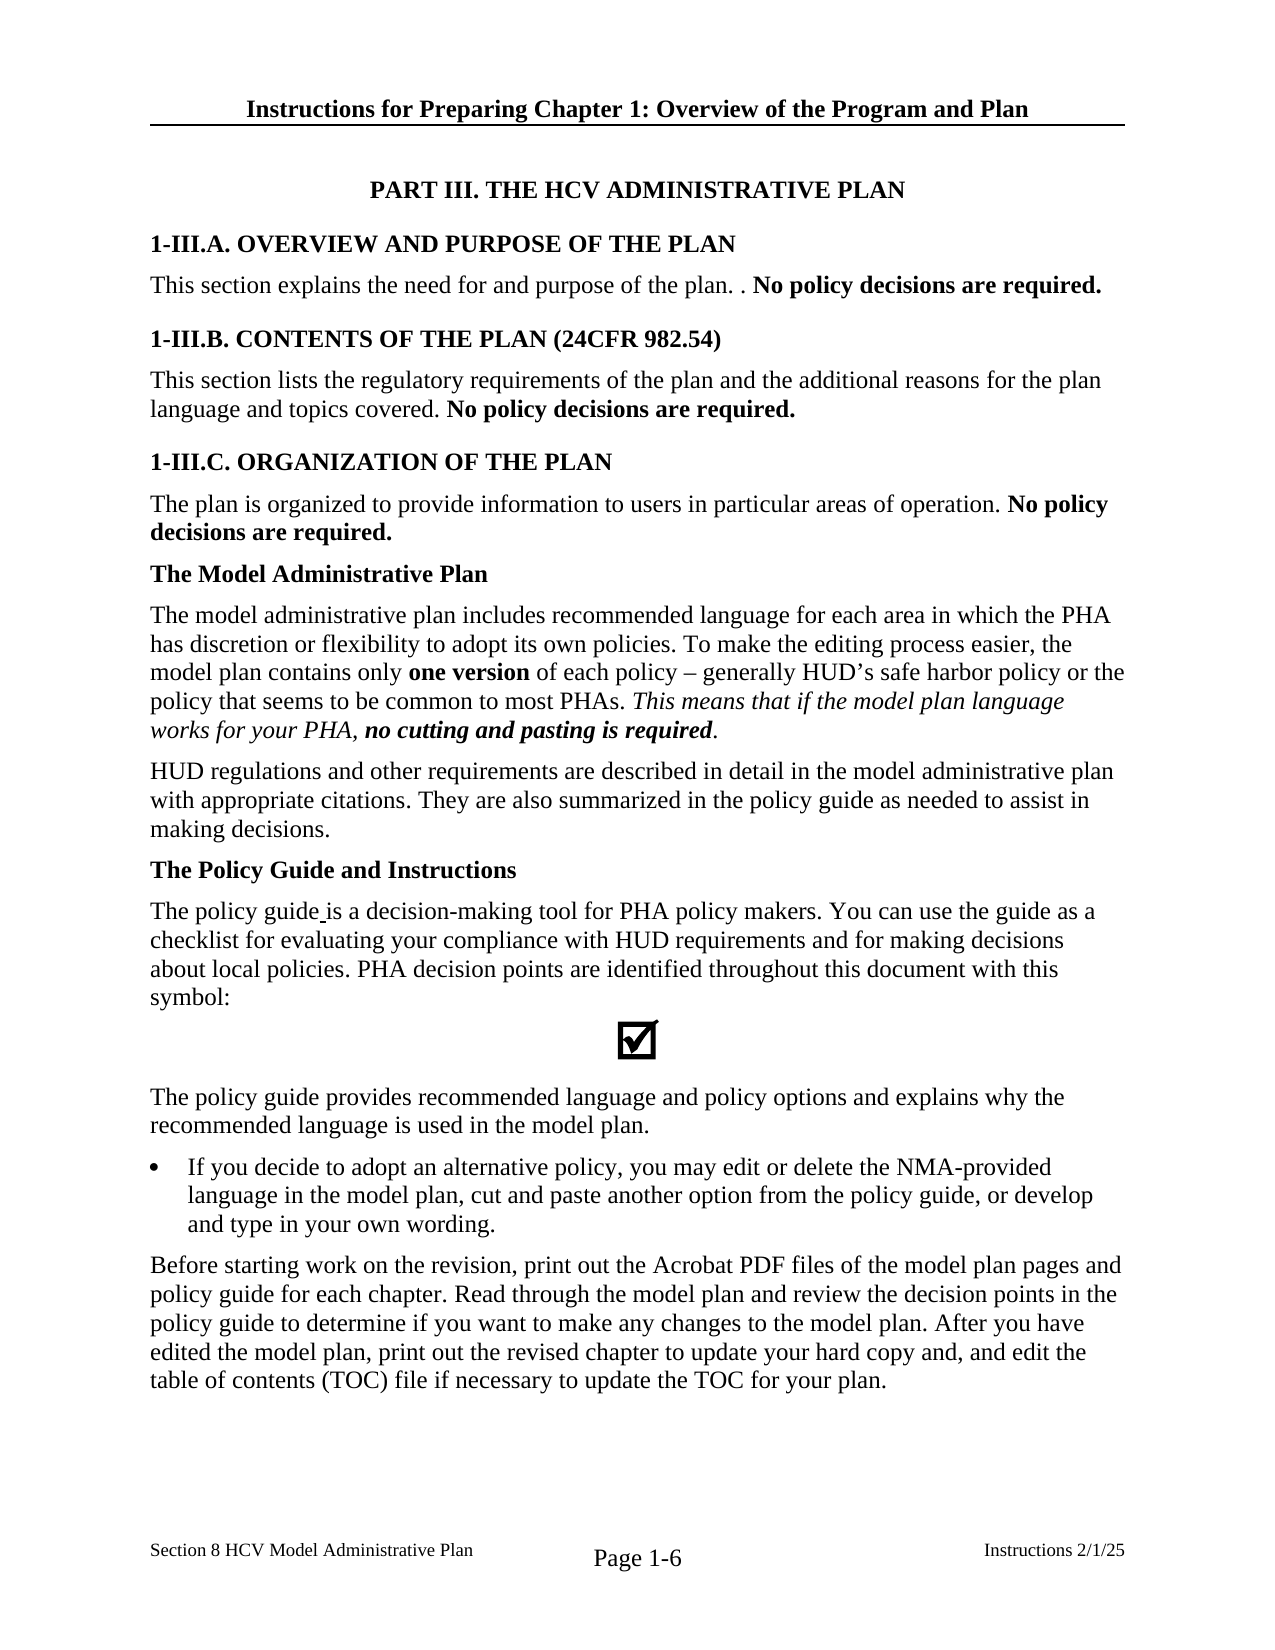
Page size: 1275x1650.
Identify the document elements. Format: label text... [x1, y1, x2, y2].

text The policy guide provides recommended language and policy options and explains why the recommended language is used in the model plan. [150, 1082, 1125, 1139]
text The Policy Guide and Instructions [150, 855, 1125, 884]
text Before starting work on the revision, print out the Acrobat PDF files of the model plan pages and policy guide for each chapter. Read through the model plan and review the decision points in the policy guide to determine if you want to make any changes to the model plan. After you have edited the model plan, print out the revised chapter to update your hard copy and, and edit the table of contents (TOC) file if necessary to update the TOC for your plan. [150, 1251, 1125, 1394]
text HUD regulations and other requirements are described in detail in the model administrative plan with appropriate citations. They are also summarized in the policy guide as needed to assist in making decisions. [150, 756, 1125, 842]
text This section lists the regulatory requirements of the plan and the additional reasons for the plan language and topics covered. No policy decisions are required. [150, 365, 1125, 422]
list If you decide to adopt an alternative policy, you may edit or delete the NMA-provided language in the model plan, cut and paste another option from the policy guide, or develop and type in your own wording. [150, 1152, 1125, 1238]
text 1-III.B. CONTENTS OF THE PLAN (24CFR 982.54) [150, 324, 1125, 352]
text The model administrative plan includes recommended language for each area in which the PHA has discretion or flexibility to adopt its own policies. To make the editing process easier, the model plan contains only one version of each policy – generally HUD’s safe harbor policy or the policy that seems to be common to most PHAs. This means that if the model plan language works for your PHA, no cutting and pasting is required. [150, 600, 1125, 744]
text The plan is organized to provide information to users in particular areas of operation. No policy decisions are required. [150, 489, 1125, 546]
text 1-III.A. OVERVIEW AND PURPOSE OF THE PLAN [150, 229, 1125, 257]
text 1-III.C. ORGANIZATION OF THE PLAN [150, 447, 1125, 476]
text This section explains the need for and purpose of the plan. . No policy decisions are required. [150, 270, 1125, 299]
text The Model Administrative Plan [150, 559, 1125, 587]
text The policy guide is a decision-making tool for PHA policy makers. You can use the guide as a checklist for evaluating your compliance with HUD requirements and for making decisions about local policies. PHA decision points are identified throughout this document with this symbol: [150, 896, 1125, 1011]
text PART III. THE HCV ADMINISTRATIVE PLAN [150, 175, 1125, 204]
